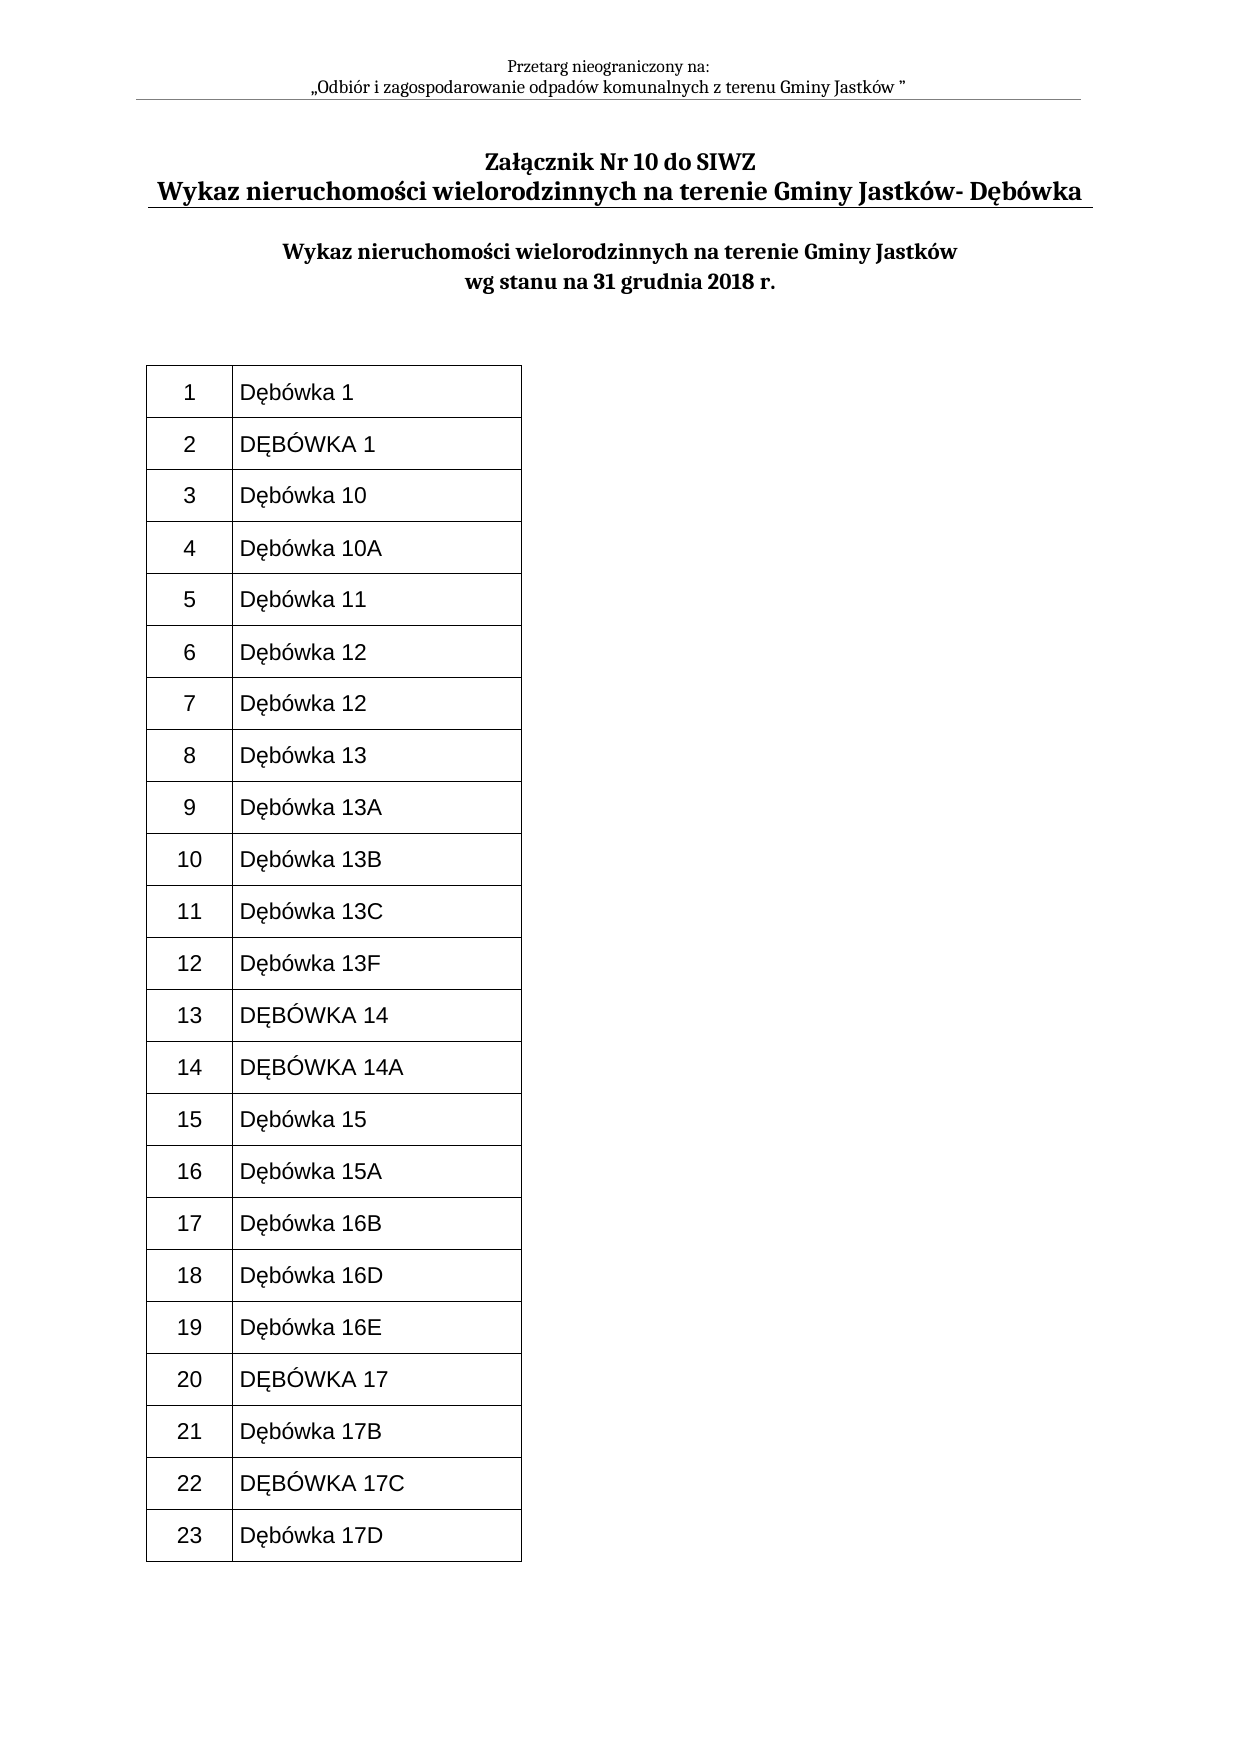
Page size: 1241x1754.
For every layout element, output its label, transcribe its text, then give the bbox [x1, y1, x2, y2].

table_cell 10 [147, 834, 232, 885]
text wg stanu na 31 grudnia 2018 r. [148, 269, 1093, 295]
table_cell DĘBÓWKA 14 [233, 990, 521, 1041]
text Wykaz nieruchomości wielorodzinnych na terenie Gminy Jastków [148, 239, 1093, 265]
table_cell 4 [147, 522, 232, 573]
table_cell 23 [147, 1510, 232, 1561]
table_cell 9 [147, 782, 232, 833]
table_cell 19 [147, 1302, 232, 1353]
table_cell Dębówka 10 [233, 470, 521, 521]
table_cell Dębówka 13F [233, 938, 521, 989]
table_cell Dębówka 12 [233, 626, 521, 677]
table_cell DĘBÓWKA 1 [233, 418, 521, 469]
table_cell Dębówka 16B [233, 1198, 521, 1249]
table_cell Dębówka 10A [233, 522, 521, 573]
table_cell Dębówka 11 [233, 574, 521, 625]
table_cell Dębówka 13A [233, 782, 521, 833]
table_cell 20 [147, 1354, 232, 1405]
table_cell 18 [147, 1250, 232, 1301]
text Wykaz nieruchomości wielorodzinnych na terenie Gminy Jastków- Dębówka [148, 176, 1093, 207]
text Załącznik Nr 10 do SIWZ [148, 148, 1093, 176]
table_cell Dębówka 16D [233, 1250, 521, 1301]
table_cell 5 [147, 574, 232, 625]
table_cell DĘBÓWKA 14A [233, 1042, 521, 1093]
table_cell DĘBÓWKA 17 [233, 1354, 521, 1405]
table_cell 17 [147, 1198, 232, 1249]
table_cell 16 [147, 1146, 232, 1197]
table_cell Dębówka 15 [233, 1094, 521, 1145]
table_cell 22 [147, 1458, 232, 1509]
table_cell Dębówka 17D [233, 1510, 521, 1561]
table_cell 14 [147, 1042, 232, 1093]
table_cell Dębówka 13 [233, 730, 521, 781]
table_cell 13 [147, 990, 232, 1041]
table_header 1 [147, 366, 232, 417]
table_cell Dębówka 16E [233, 1302, 521, 1353]
table_cell DĘBÓWKA 17C [233, 1458, 521, 1509]
table_cell 2 [147, 418, 232, 469]
table_cell 12 [147, 938, 232, 989]
table_header Dębówka 1 [233, 366, 521, 417]
table_cell 6 [147, 626, 232, 677]
table_cell Dębówka 13B [233, 834, 521, 885]
table_cell 3 [147, 470, 232, 521]
table_cell Dębówka 12 [233, 678, 521, 729]
table_cell Dębówka 17B [233, 1406, 521, 1457]
table_cell Dębówka 13C [233, 886, 521, 937]
table_cell 15 [147, 1094, 232, 1145]
table_cell 8 [147, 730, 232, 781]
table_cell 21 [147, 1406, 232, 1457]
table_cell 11 [147, 886, 232, 937]
table_cell 7 [147, 678, 232, 729]
table_cell Dębówka 15A [233, 1146, 521, 1197]
